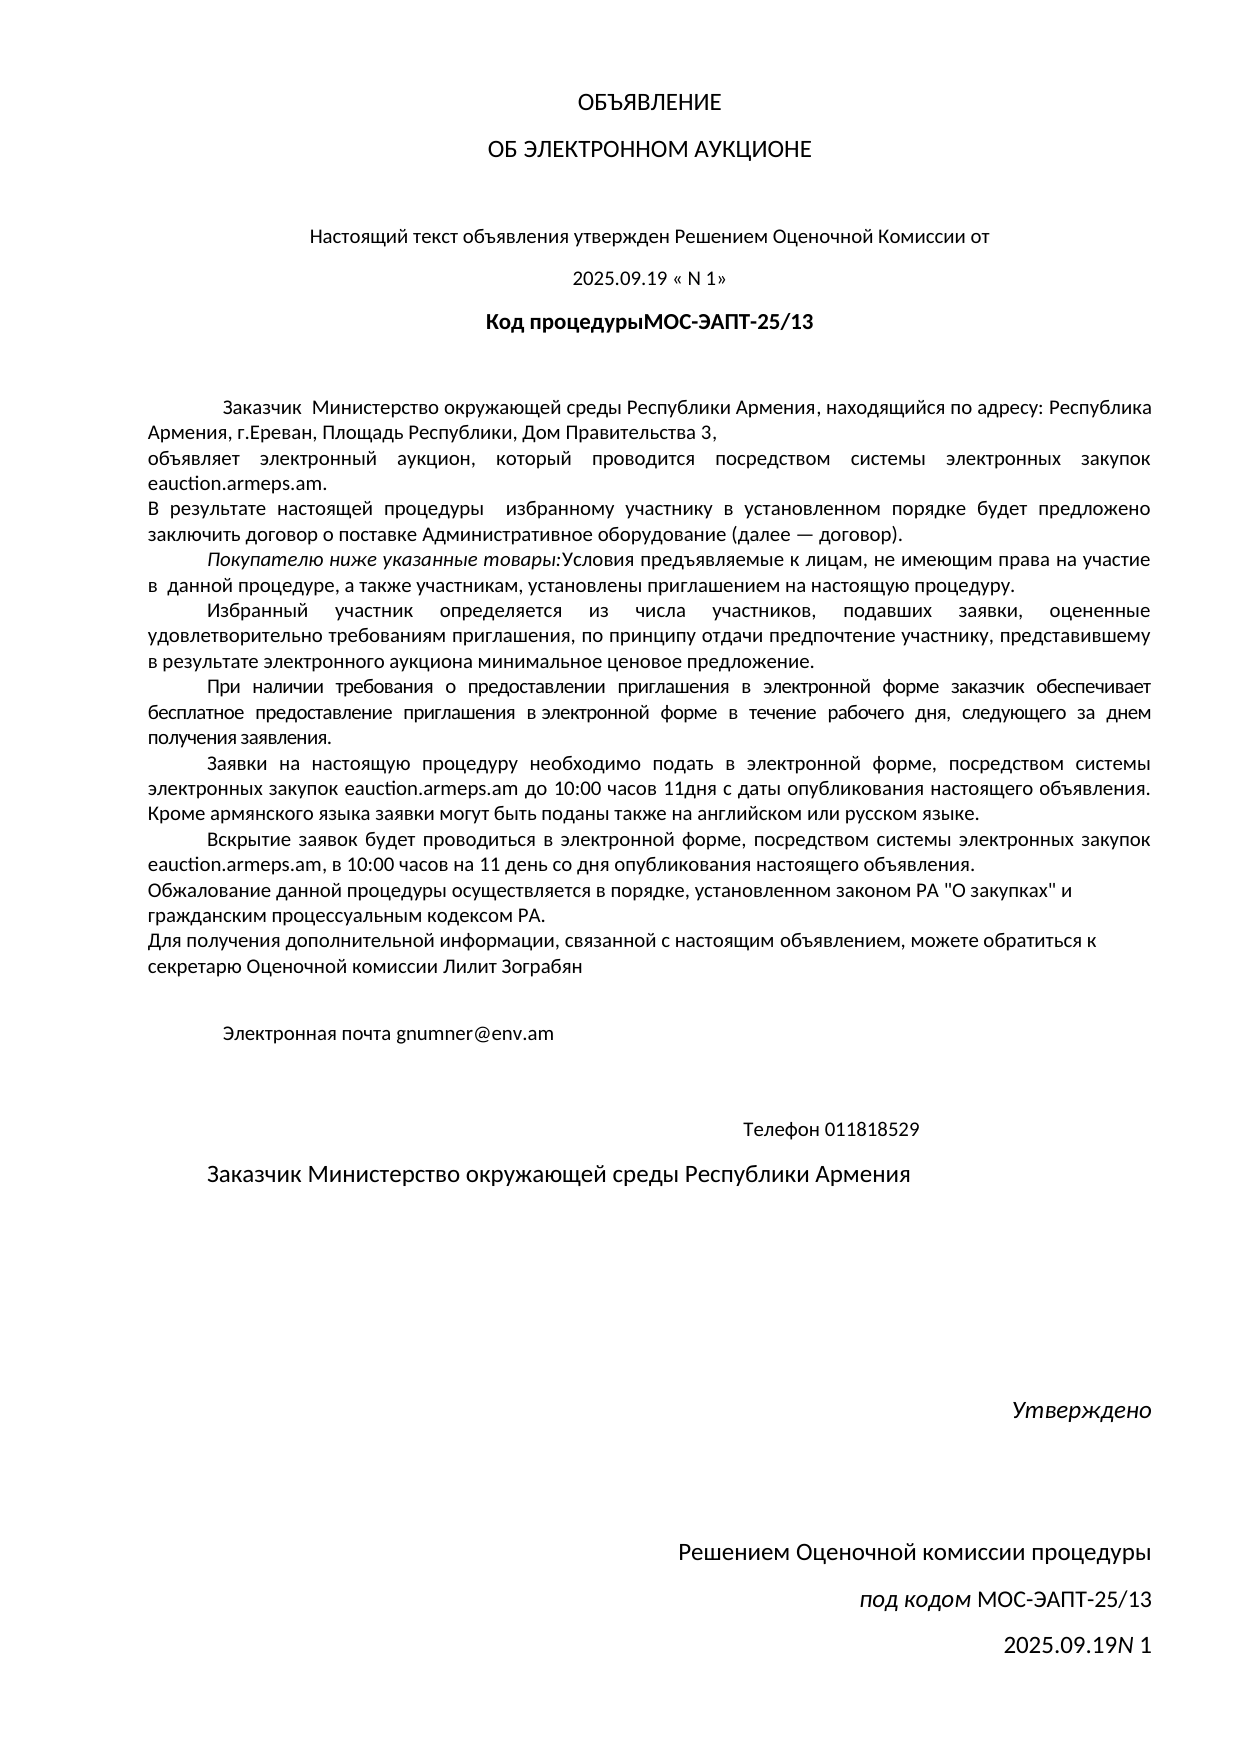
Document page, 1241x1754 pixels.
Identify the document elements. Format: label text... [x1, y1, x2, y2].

text Утверждено [148, 1394, 1152, 1425]
text 2025.09.19 « N 1» [148, 265, 1152, 290]
text Заказчик Министерство окружающей среды Республики Армения [148, 1158, 1152, 1189]
text При наличии требования о предоставлении приглашения в электронной форме заказчик обеспечивает бесплатное предоставление приглашения в электронной форме в течение рабочего дня, следующего за днем получения заявления. [148, 673, 1152, 750]
text Для получения дополнительной информации, связанной с настоящим объявлением, можете обратиться к секретарю Оценочной комиссии Лилит Зограбян [148, 928, 1152, 978]
text Покупателю ниже указанные товары:Условия предъявляемые к лицам, не имеющим права на участие в данной процедуре, а также участникам, установлены приглашением на настоящую процедуру. [148, 546, 1152, 597]
text объявляет электронный аукцион, который проводится посредством системы электронных закупок eauction.armeps.am. [148, 445, 1152, 496]
text Избранный участник определяется из числа участников, подавших заявки, оцененные удовлетворительно требованиям приглашения, по принципу отдачи предпочтение участнику, представившему в результате электронного аукциона минимальное ценовое предложение. [148, 597, 1152, 673]
text под кодом МОС-ЭАПТ-25/13 2025.09.19 N 1 [148, 1583, 1152, 1659]
text Заявки на настоящую процедуру необходимо подать в электронной форме, посредством системы электронных закупок eauction.armeps.am до 10:00 часов 11дня с даты опубликования настоящего объявления. Кроме армянского языка заявки могут быть поданы также на английском или русском языке. [148, 750, 1152, 826]
text ОБ ЭЛЕКТРОННОМ АУКЦИОНЕ [148, 134, 1152, 164]
text Телефон 011818529 [325, 1063, 1152, 1142]
text ОБЪЯВЛЕНИЕ [148, 86, 1152, 117]
text Код процедурыМОС-ЭАПТ-25/13 [148, 307, 1152, 335]
text Настоящий текст объявления утвержден Решением Оценочной Комиссии от [148, 223, 1152, 248]
text В результате настоящей процедуры избранному участнику в установленном порядке будет предложено заключить договор о поставке Административное оборудование (далее — договор). [148, 496, 1152, 546]
text Вскрытие заявок будет проводиться в электронной форме, посредством системы электронных закупок eauction.armeps.am, в 10:00 часов на 11 день со дня опубликования настоящего объявления. [148, 826, 1152, 877]
text Обжалование данной процедуры осуществляется в порядке, установленном законом РА "О закупках" и гражданским процессуальным кодексом РА. [148, 877, 1152, 928]
text Электронная почта gnumner@env.am [148, 1021, 1152, 1046]
text Решением Оценочной комиссии процедуры [148, 1536, 1152, 1567]
text Заказчик Министерство окружающей среды Республики Армения, находящийся по адресу: Республика Армения, г.Ереван, Площадь Республики, Дом Правительства 3, [148, 394, 1152, 445]
